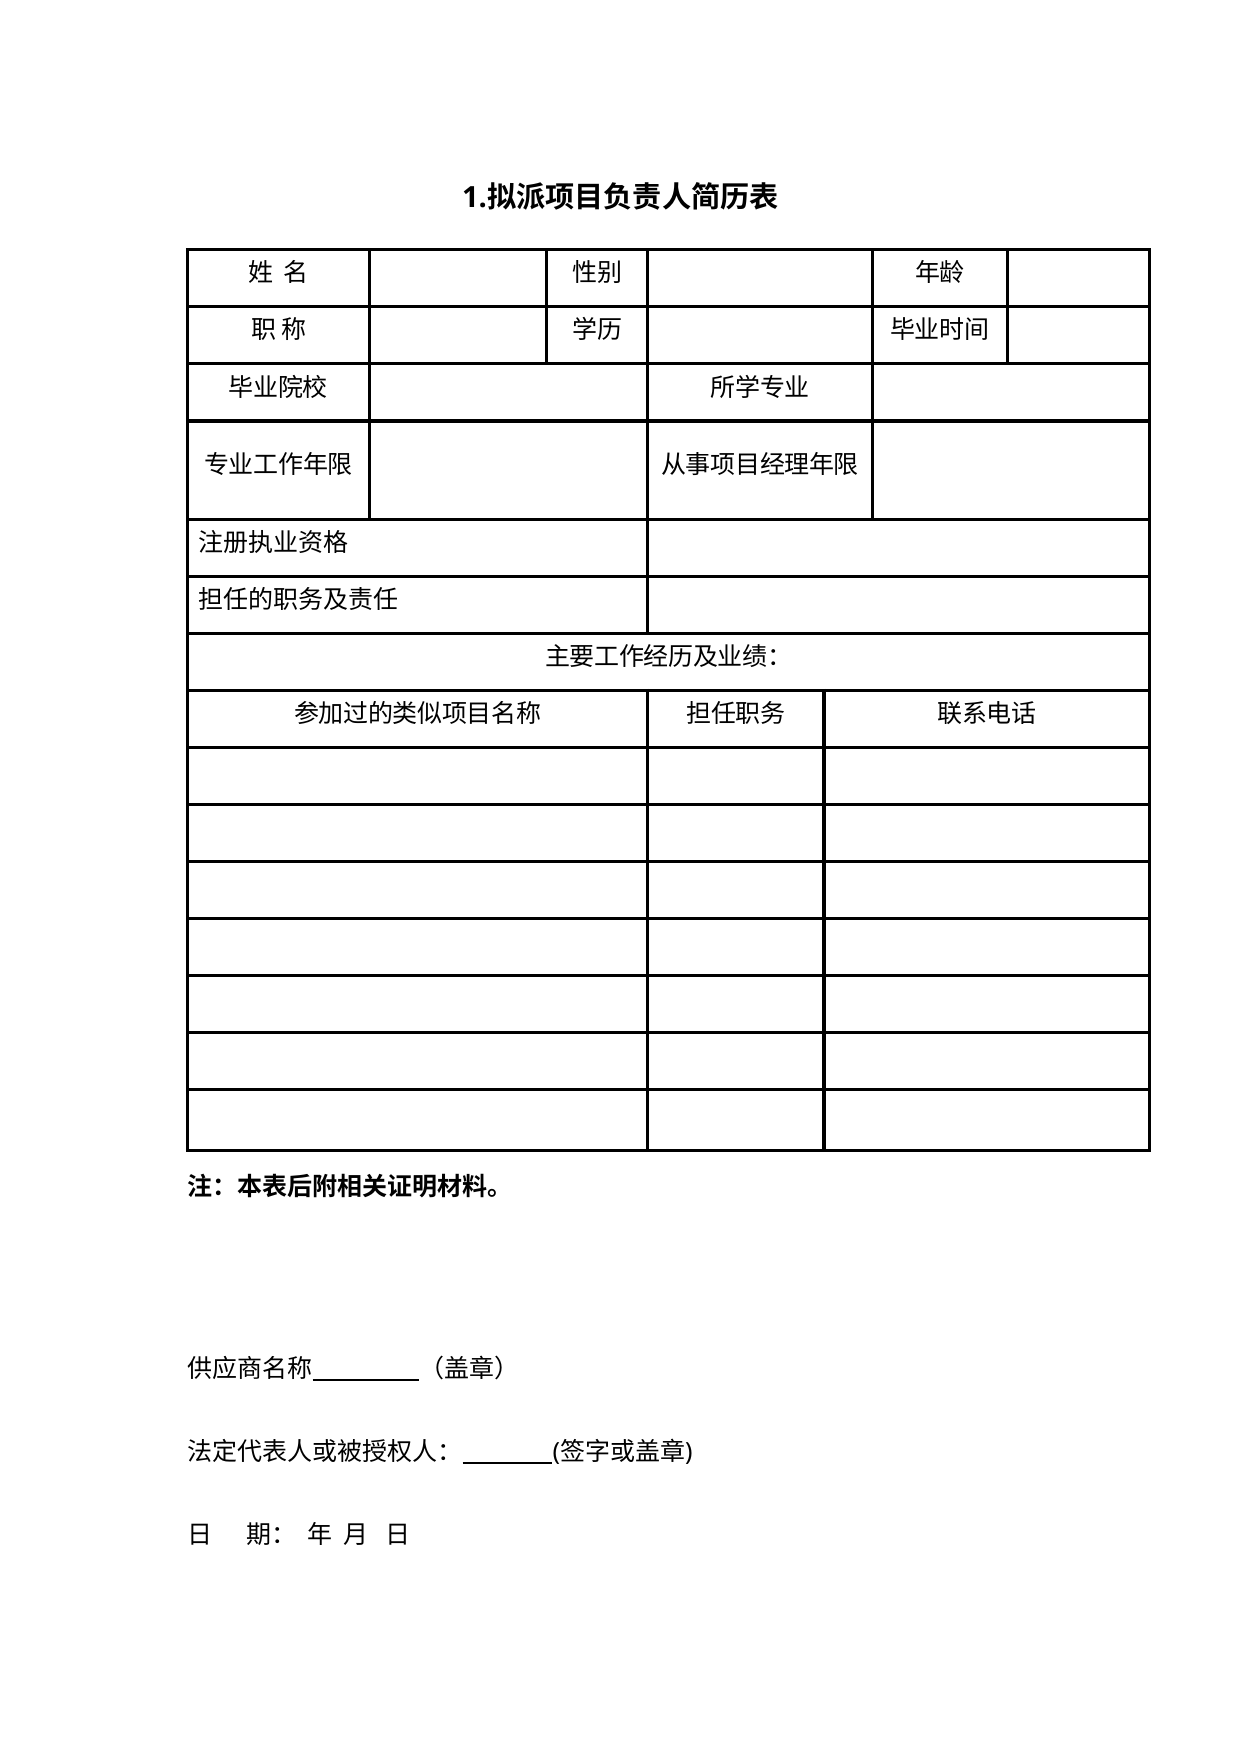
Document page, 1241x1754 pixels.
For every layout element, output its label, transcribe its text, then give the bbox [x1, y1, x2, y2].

table_cell 专业工作年限 [189, 423, 368, 517]
table_cell [826, 863, 1148, 917]
table_cell [649, 749, 822, 803]
table_cell [189, 1091, 646, 1149]
text 注：本表后附相关证明材料。 [187, 1152, 1053, 1217]
table_cell [189, 749, 646, 803]
table_cell [189, 977, 646, 1031]
table_cell 担任职务 [649, 692, 822, 746]
table_cell [189, 863, 646, 917]
text 1.拟派项目负责人简历表 [187, 162, 1053, 227]
text 供应商名称 （盖章） [187, 1334, 1053, 1399]
table_header 年龄 [874, 251, 1006, 305]
table_cell [649, 1091, 822, 1149]
text 法定代表人或被授权人： (签字或盖章) [187, 1417, 1053, 1482]
table_cell [189, 806, 646, 860]
table_cell [649, 308, 871, 362]
table_cell [874, 423, 1148, 517]
table_cell [1009, 308, 1148, 362]
table_cell [649, 920, 822, 974]
table_cell [649, 521, 1148, 574]
table_cell [649, 977, 822, 1031]
table_cell [826, 1091, 1148, 1149]
table_cell [874, 365, 1148, 419]
table_header 姓 名 [189, 251, 368, 305]
table_cell [649, 578, 1148, 632]
table_cell 注册执业资格 [189, 521, 646, 574]
table_cell [826, 920, 1148, 974]
table_cell 参加过的类似项目名称 [189, 692, 646, 746]
table_cell [826, 806, 1148, 860]
table_cell 所学专业 [649, 365, 871, 419]
table_cell [826, 1034, 1148, 1088]
text 日 期： 年 月 日 [187, 1500, 1053, 1565]
table_cell 毕业时间 [874, 308, 1006, 362]
table_header 性别 [548, 251, 646, 305]
table_cell [826, 749, 1148, 803]
table_cell [189, 920, 646, 974]
table_cell 从事项目经理年限 [649, 423, 871, 517]
table_cell [649, 806, 822, 860]
table_cell 担任的职务及责任 [189, 578, 646, 632]
table_cell [826, 977, 1148, 1031]
table_cell [649, 863, 822, 917]
table_cell [371, 365, 646, 419]
table_cell 主要工作经历及业绩： [189, 635, 1148, 689]
table_cell [649, 1034, 822, 1088]
table_cell 职 称 [189, 308, 368, 362]
table_header [1009, 251, 1148, 305]
table_cell [371, 423, 646, 517]
table_header [649, 251, 871, 305]
table_cell [189, 1034, 646, 1088]
table_header [371, 251, 545, 305]
table_cell 联系电话 [826, 692, 1148, 746]
table_cell 学历 [548, 308, 646, 362]
table_cell 毕业院校 [189, 365, 368, 419]
table_cell [371, 308, 545, 362]
